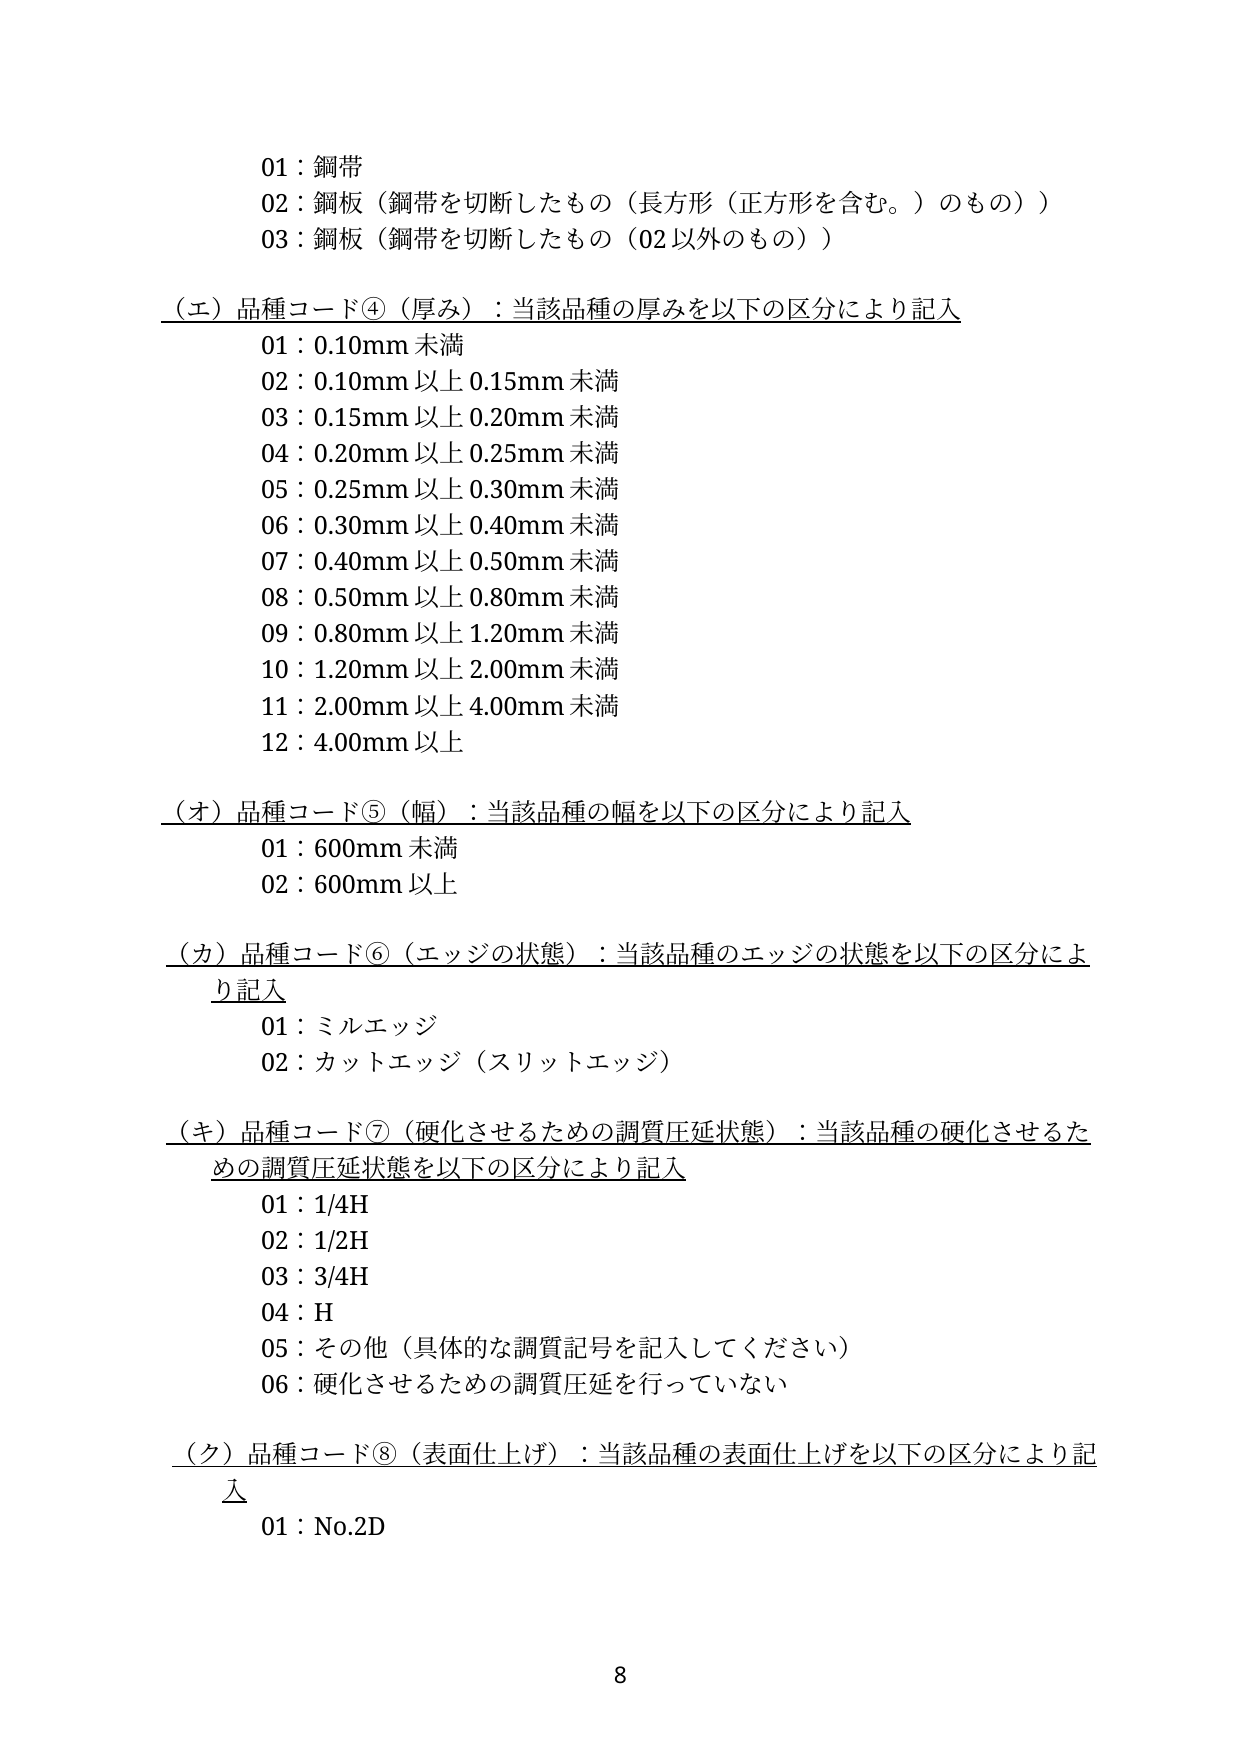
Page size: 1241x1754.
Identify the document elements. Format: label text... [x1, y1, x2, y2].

text 01：1/4H [261, 1184, 1104, 1220]
text 01：No.2D [261, 1507, 1104, 1543]
text 10：1.20mm以上2.00mm未満 [198, 650, 1104, 686]
text 02：1/2H [261, 1220, 1104, 1256]
text （ク）品種コード⑧（表面仕上げ）：当該品種の表面仕上げを以下の区分により記入 [147, 1435, 1104, 1507]
text 03：0.15mm以上0.20mm未満 [198, 398, 1104, 434]
text 04：H [261, 1292, 1104, 1328]
text （オ）品種コード⑤（幅）：当該品種の幅を以下の区分により記入 [161, 792, 1104, 828]
text （カ）品種コード⑥（エッジの状態）：当該品種のエッジの状態を以下の区分により記入 [166, 934, 1104, 1006]
text 12：4.00mm以上 [198, 722, 1104, 758]
text 05：その他（具体的な調質記号を記入してください） [261, 1328, 1104, 1364]
text 09：0.80mm以上1.20mm未満 [198, 614, 1104, 650]
text 07：0.40mm以上0.50mm未満 [198, 542, 1104, 578]
text 02：0.10mm以上0.15mm未満 [198, 362, 1104, 398]
text 01：鋼帯 [211, 148, 1104, 184]
text 08：0.50mm以上0.80mm未満 [198, 578, 1104, 614]
text 06：硬化させるための調質圧延を行っていない [261, 1364, 1104, 1401]
text 05：0.25mm以上0.30mm未満 [198, 470, 1104, 506]
text （エ）品種コード④（厚み）：当該品種の厚みを以下の区分により記入 [136, 290, 1104, 326]
text 06：0.30mm以上0.40mm未満 [198, 506, 1104, 542]
text 02：カットエッジ（スリットエッジ） [211, 1042, 1104, 1078]
text 03：鋼板（鋼帯を切断したもの（02以外のもの）） [211, 220, 1104, 256]
text （キ）品種コード⑦（硬化させるための調質圧延状態）：当該品種の硬化させるための調質圧延状態を以下の区分により記入 [166, 1112, 1104, 1184]
text 03：3/4H [261, 1256, 1104, 1292]
text 01：600mm未満 [211, 828, 1104, 864]
text 01：ミルエッジ [211, 1006, 1104, 1042]
text 11：2.00mm以上4.00mm未満 [198, 686, 1104, 722]
text 02：鋼板（鋼帯を切断したもの（長方形（正方形を含む。）のもの）） [211, 184, 1104, 220]
text 02：600mm以上 [211, 864, 1104, 900]
text 01：0.10mm未満 [198, 326, 1104, 362]
text 04：0.20mm以上0.25mm未満 [198, 434, 1104, 470]
